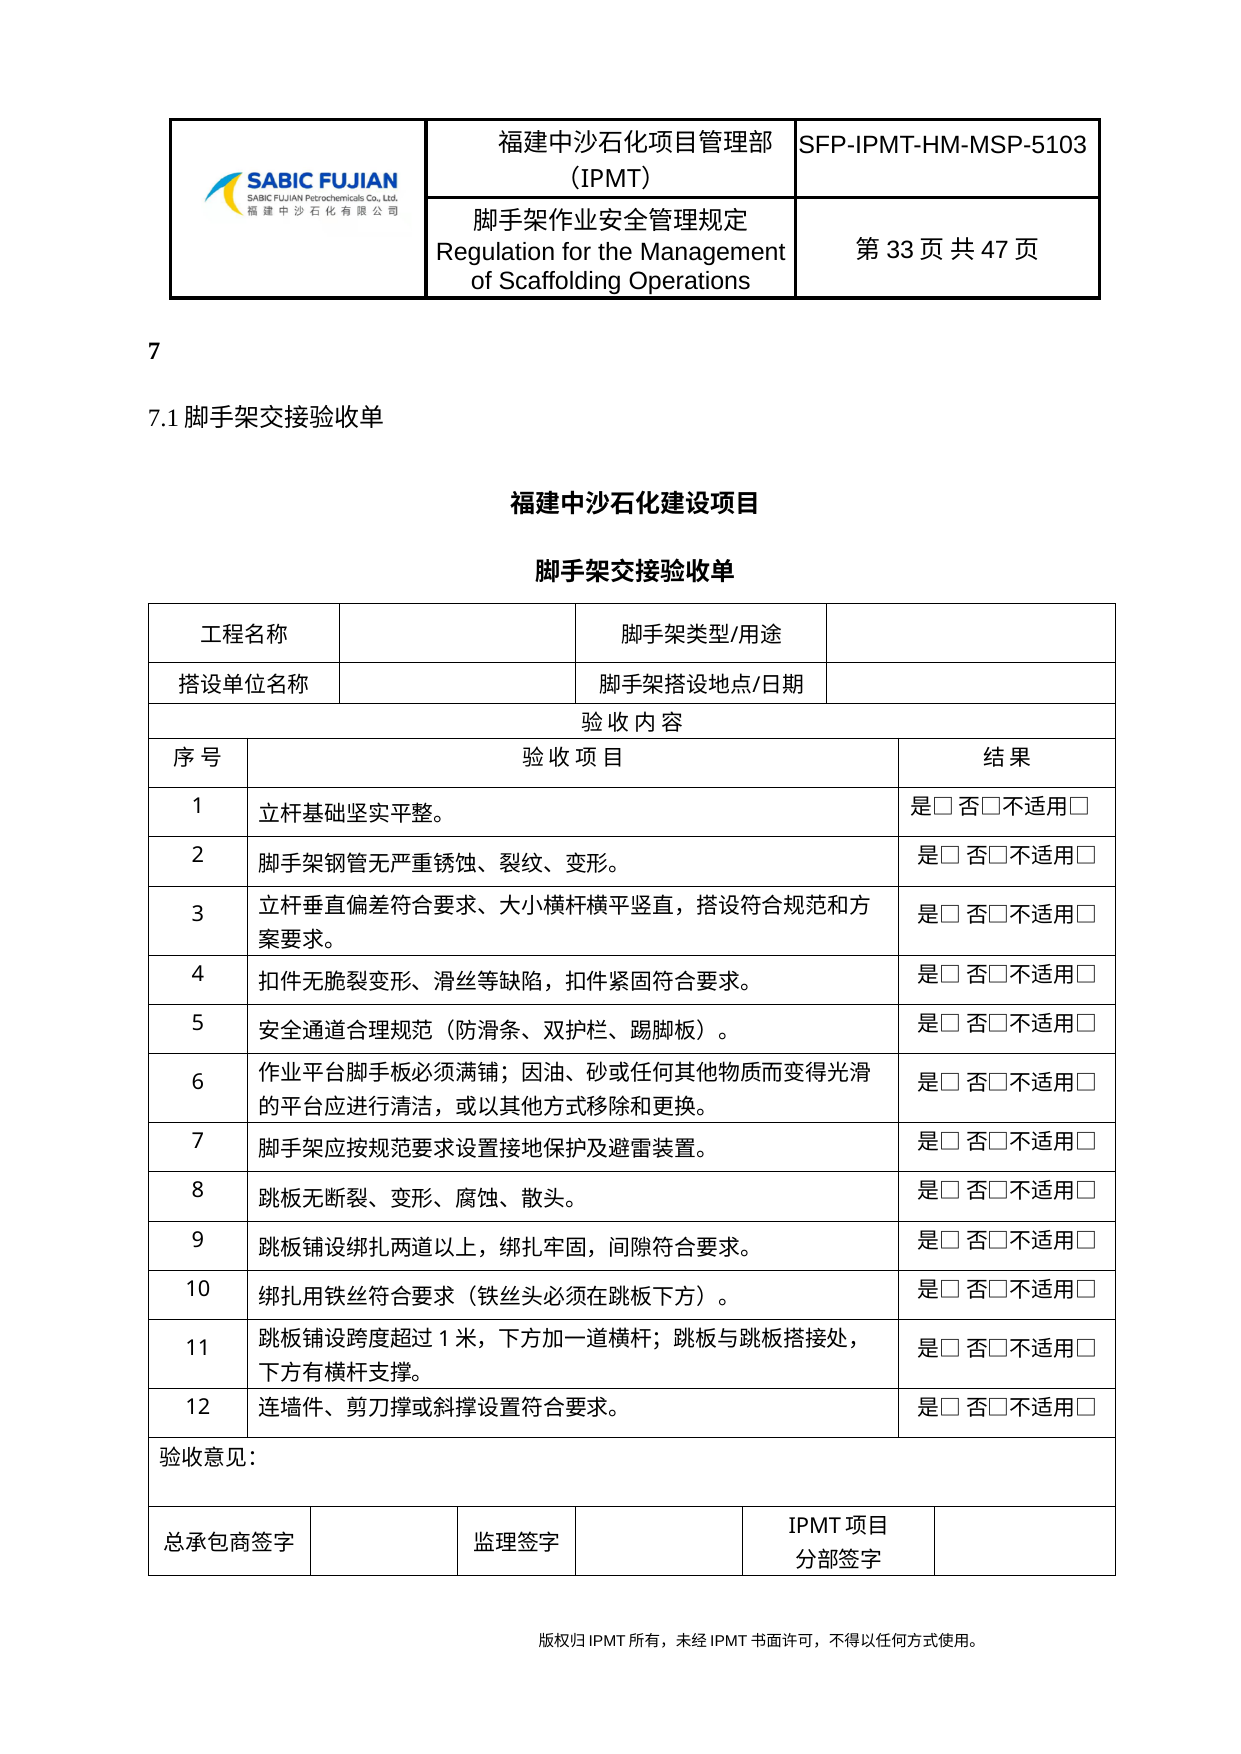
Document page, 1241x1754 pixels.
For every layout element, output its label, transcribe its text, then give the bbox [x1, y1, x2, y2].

table_cell [576, 1507, 742, 1575]
table_cell [935, 1507, 1115, 1575]
table_cell 序 号 [149, 739, 247, 787]
table_cell [827, 663, 1115, 703]
table_cell 跳板铺设绑扎两道以上，绑扎牢固，间隙符合要求。 [248, 1222, 898, 1270]
table_cell 总承包商签字 [149, 1507, 310, 1575]
table_cell 立杆垂直偏差符合要求、大小横杆横平竖直，搭设符合规范和方案要求。 [248, 887, 898, 954]
text 7 [148, 333, 1122, 367]
table_cell 验 收 内 容 [149, 704, 1115, 738]
table_cell [340, 663, 575, 703]
text 福建中沙石化建设项目 [148, 467, 1122, 535]
table_cell 验收意见： [149, 1438, 1115, 1506]
table_header 工程名称 [149, 604, 339, 662]
text 7.1脚手架交接验收单 [148, 381, 1122, 449]
table_cell 是□ 否□不适用□ [899, 1172, 1115, 1221]
table_cell 连墙件、剪刀撑或斜撑设置符合要求。 [248, 1389, 898, 1437]
table_cell 是□ 否□不适用□ [899, 1389, 1115, 1437]
table_cell 是□ 否□不适用□ [899, 1123, 1115, 1171]
table_cell 作业平台脚手板必须满铺；因油、砂或任何其他物质而变得光滑的平台应进行清洁，或以其他方式移除和更换。 [248, 1054, 898, 1122]
table_cell 脚手架搭设地点/日期 [576, 663, 826, 703]
table_cell 搭设单位名称 [149, 663, 339, 703]
table_cell 8 [149, 1172, 247, 1221]
table_cell 脚手架钢管无严重锈蚀、裂纹、变形。 [248, 837, 898, 886]
table_cell 11 [149, 1320, 247, 1388]
table_cell 绑扎用铁丝符合要求（铁丝头必须在跳板下方）。 [248, 1271, 898, 1319]
table_cell 6 [149, 1054, 247, 1122]
table_cell 7 [149, 1123, 247, 1171]
table_cell 5 [149, 1005, 247, 1053]
table_cell 是□ 否□不适用□ [899, 1005, 1115, 1053]
table_cell 监理签字 [458, 1507, 575, 1575]
text 脚手架交接验收单 [148, 535, 1122, 603]
table_cell 脚手架应按规范要求设置接地保护及避雷装置。 [248, 1123, 898, 1171]
table_cell 验 收 项 目 [248, 739, 898, 787]
table_cell 12 [149, 1389, 247, 1437]
table_cell 立杆基础坚实平整。 [248, 788, 898, 836]
table_cell [311, 1507, 457, 1575]
table_cell 是□ 否□不适用□ [899, 887, 1115, 954]
table_cell 1 [149, 788, 247, 836]
table_cell 是□ 否□不适用□ [899, 1271, 1115, 1319]
table_cell 是□ 否□不适用□ [899, 1320, 1115, 1388]
table_cell 2 [149, 837, 247, 886]
table_cell 跳板铺设跨度超过1米，下方加一道横杆；跳板与跳板搭接处，下方有横杆支撑。 [248, 1320, 898, 1388]
table_cell 是□ 否□不适用□ [899, 1054, 1115, 1122]
table_cell 是□ 否□不适用□ [899, 1222, 1115, 1270]
table_cell 跳板无断裂、变形、腐蚀、散头。 [248, 1172, 898, 1221]
table_cell IPMT项目 分部签字 [743, 1507, 934, 1575]
table_cell 9 [149, 1222, 247, 1270]
picture [194, 152, 412, 237]
table_cell 扣件无脆裂变形、滑丝等缺陷，扣件紧固符合要求。 [248, 956, 898, 1004]
table_cell 是□ 否□不适用□ [899, 788, 1115, 836]
table_header [827, 604, 1115, 662]
table_header [340, 604, 575, 662]
table_cell 结 果 [899, 739, 1115, 787]
table_header 脚手架类型/用途 [576, 604, 826, 662]
table_cell 3 [149, 887, 247, 954]
table_cell 10 [149, 1271, 247, 1319]
table_cell 4 [149, 956, 247, 1004]
table_cell 是□ 否□不适用□ [899, 956, 1115, 1004]
table_cell 安全通道合理规范（防滑条、双护栏、踢脚板）。 [248, 1005, 898, 1053]
table_cell 是□ 否□不适用□ [899, 837, 1115, 886]
